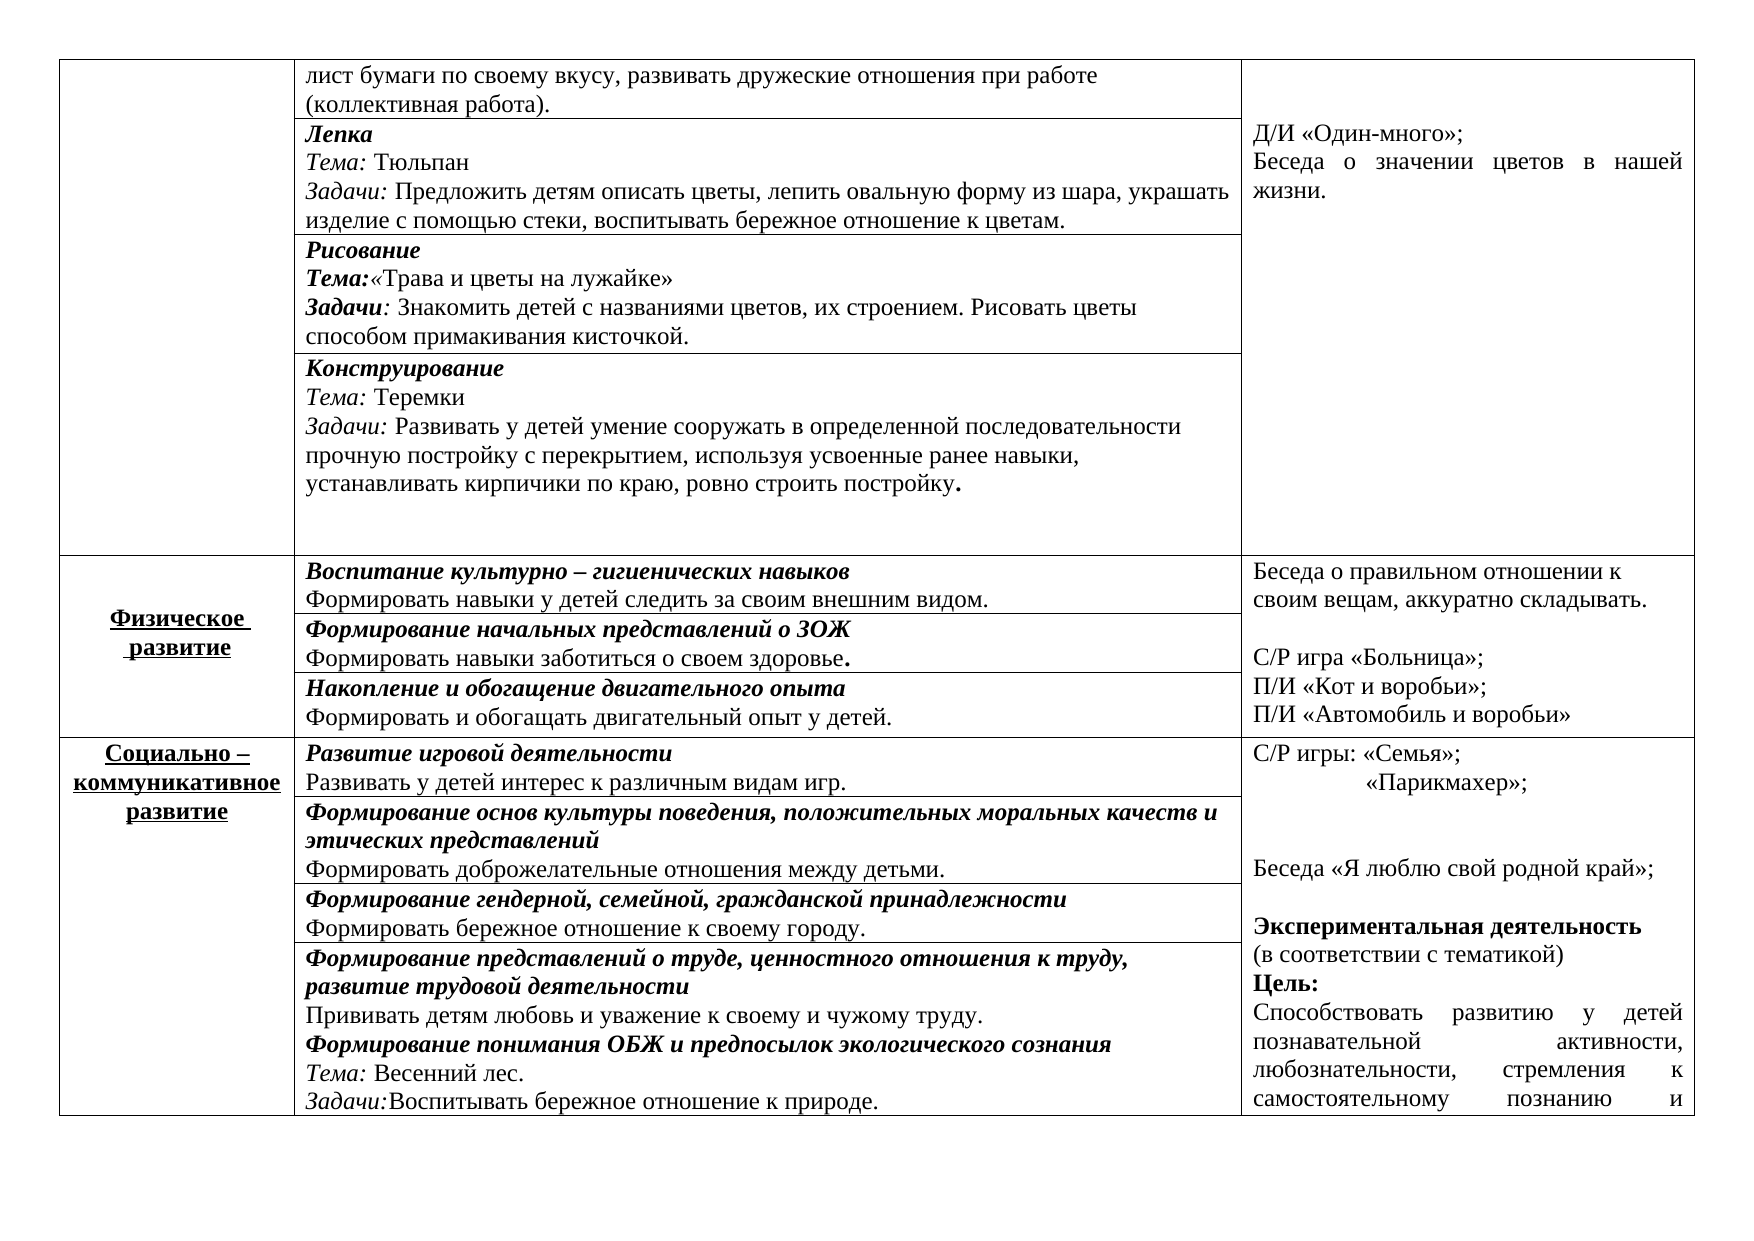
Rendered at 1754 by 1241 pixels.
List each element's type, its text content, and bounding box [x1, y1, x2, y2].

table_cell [295, 60, 1241, 118]
table_cell Социально – коммуникативное развитие [60, 738, 294, 1115]
table_cell Развитие игровой деятельности Развивать у детей интерес к различным видам игр. [295, 738, 1241, 796]
table_cell Воспитание культурно – гигиенических навыков Формировать навыки у детей следить за своим внешним видом. [295, 556, 1241, 613]
table_cell Лепка Тема: Тюльпан Задачи: Предложить детям описать цветы, лепить овальную форму из шара, украшать изделие с помощью стеки, воспитывать бережное отношение к цветам. [295, 119, 1241, 234]
table_cell Конструирование Тема: Теремки Задачи: Развивать у детей умение сооружать в определенной последовательности прочную постройку с перекрытием, используя усвоенные ранее навыки, устанавливать кирпичики по краю, ровно строить постройку. [295, 354, 1241, 555]
table_cell Формирование начальных представлений о ЗОЖ Формировать навыки заботиться о своем здоровье. [295, 614, 1241, 672]
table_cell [1242, 60, 1694, 555]
table_cell С/Р игры: «Семья»; «Парикмахер»; Беседа «Я люблю свой родной край»; Экспериментальная деятельность (в соответствии с тематикой) Цель: Способствовать развитию у детей познавательной активности, любознательности, стремления к самостоятельному познанию и мышлению. [1242, 738, 1694, 1115]
table_cell Формирование гендерной, семейной, гражданской принадлежности Формировать бережное отношение к своему городу. [295, 884, 1241, 942]
table_cell Беседа о правильном отношении к своим вещам, аккуратно складывать. С/Р игра «Больница»; П/И «Кот и воробьи»; П/И «Автомобиль и воробьи» [1242, 556, 1694, 737]
table_cell Физическое развитие [60, 556, 294, 737]
table_cell Накопление и обогащение двигательного опыта Формировать и обогащать двигательный опыт у детей. [295, 673, 1241, 737]
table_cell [60, 60, 294, 555]
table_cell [295, 943, 1241, 1115]
table_cell Формирование основ культуры поведения, положительных моральных качеств и этических представлений Формировать доброжелательные отношения между детьми. [295, 797, 1241, 883]
table_cell Рисование Тема:«Трава и цветы на лужайке» Задачи: Знакомить детей с названиями цветов, их строением. Рисовать цветы способом примакивания кисточкой. [295, 235, 1241, 352]
